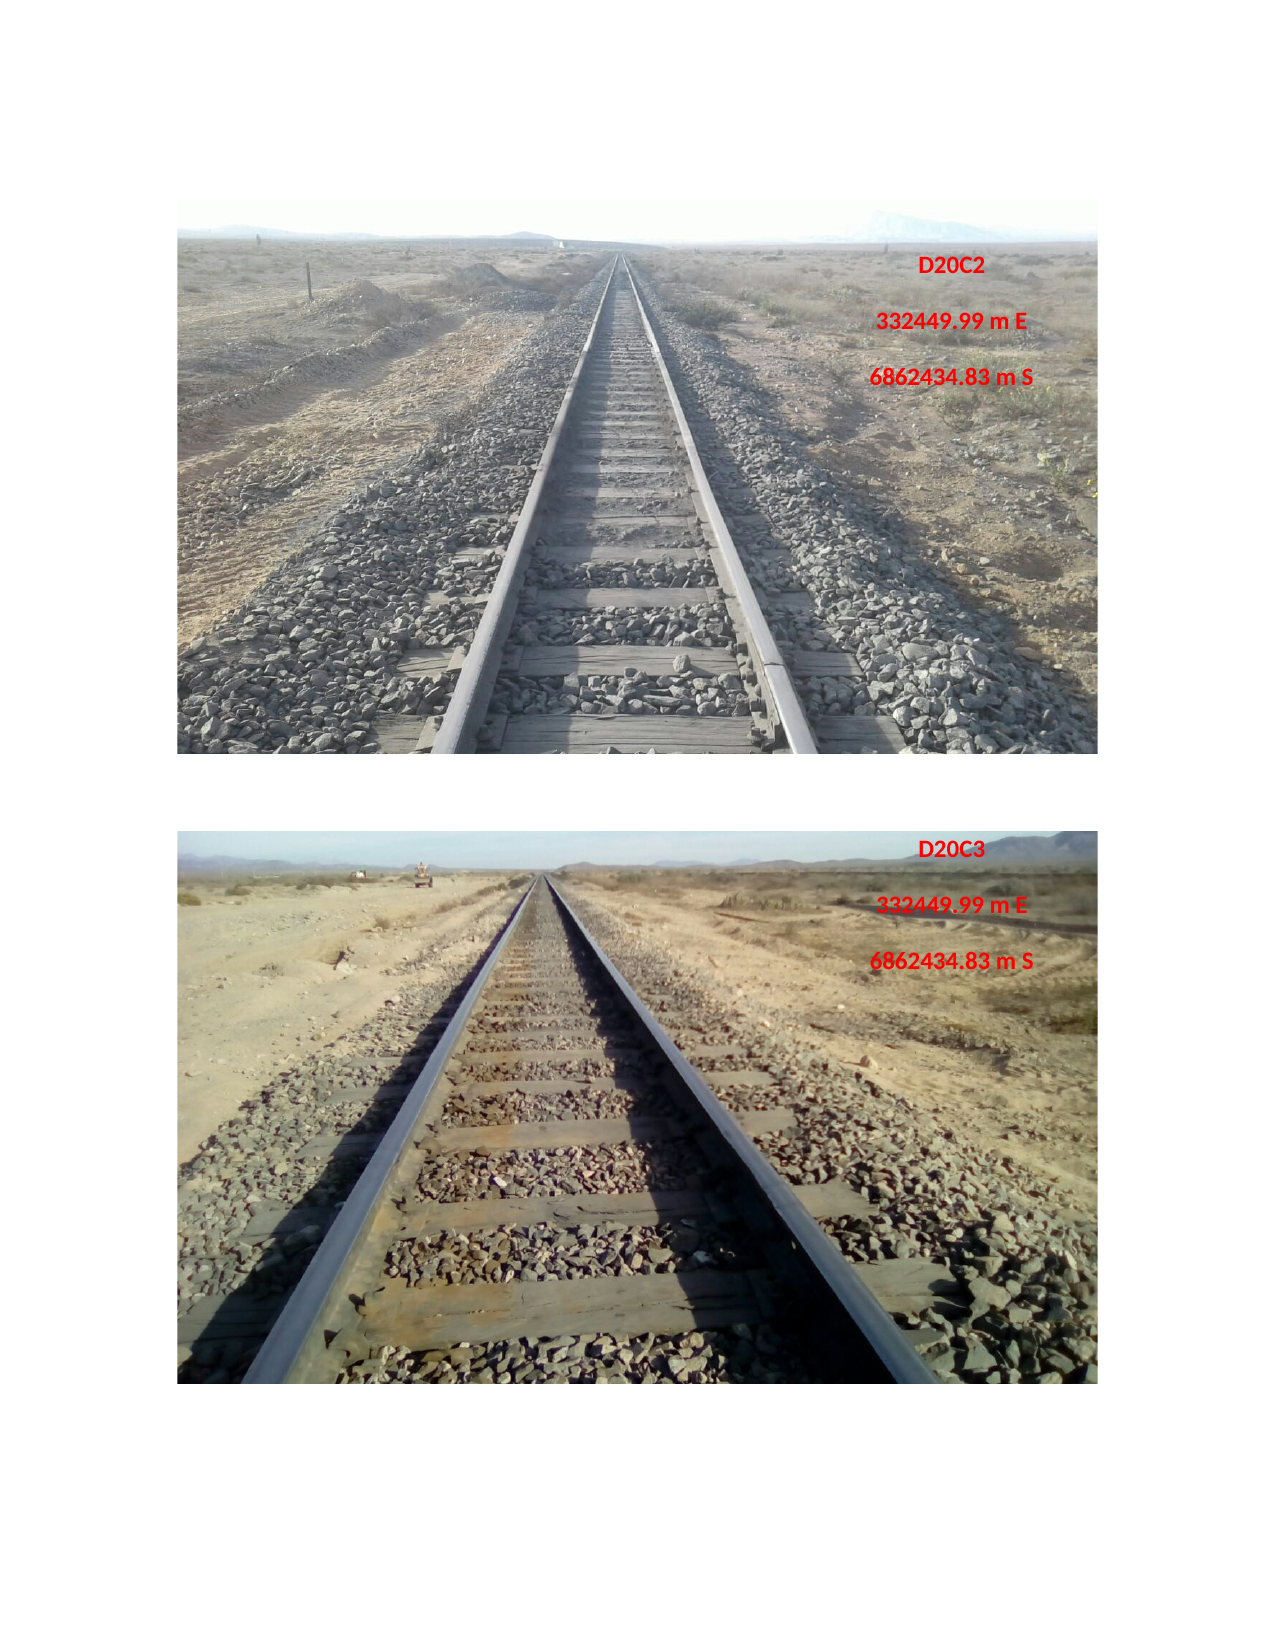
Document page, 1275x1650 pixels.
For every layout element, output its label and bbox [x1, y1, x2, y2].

picture [177, 200, 1098, 754]
picture [177, 831, 1098, 1384]
